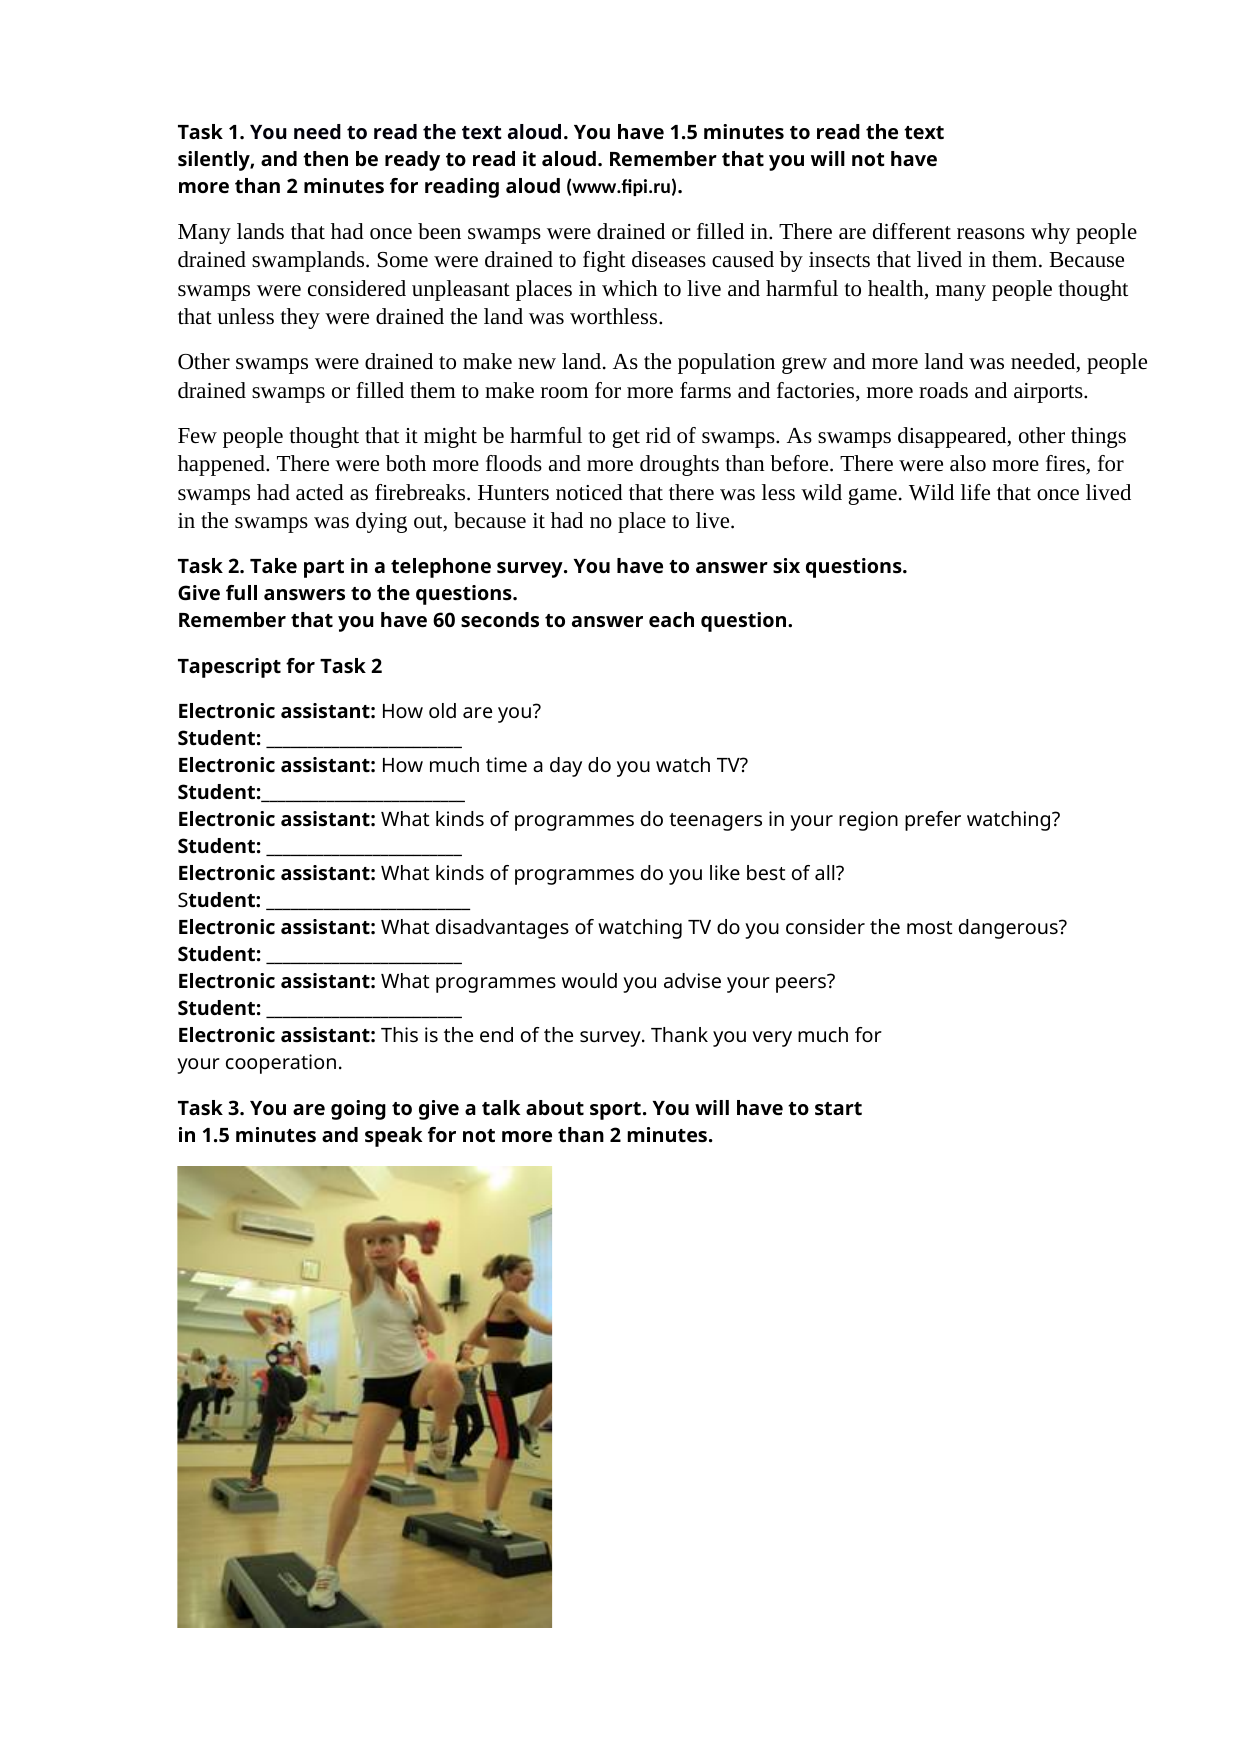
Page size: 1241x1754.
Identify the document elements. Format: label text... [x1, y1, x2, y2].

text silently, and then be ready to read it aloud. Remember that you will not have [177, 145, 1152, 172]
text Electronic assistant: What kinds of programmes do you like best of all? [177, 859, 1152, 886]
text your cooperation. [177, 1048, 1152, 1075]
text in 1.5 minutes and speak for not more than 2 minutes. [177, 1121, 1152, 1148]
text Student: ________________________ [177, 832, 1152, 859]
text Give full answers to the questions. [177, 579, 1152, 606]
text Other swamps were drained to make new land. As the population grew and more land was needed, people drained swamps or filled them to make room for more farms and factories, more roads and airports. [177, 348, 1152, 403]
text Task 2. Take part in a telephone survey. You have to answer six questions. [177, 552, 1152, 579]
text Electronic assistant: How old are you? [177, 698, 1152, 724]
text Tapescript for Task 2 [177, 652, 1152, 679]
text Many lands that had once been swamps were drained or filled in. There are different reasons why people drained swamplands. Some were drained to fight diseases caused by insects that lived in them. Because swamps were considered unpleasant places in which to live and harmful to health, many people thought that unless they were drained the land was worthless. [177, 218, 1152, 329]
text Student: _________________________ [177, 886, 1152, 913]
text Student:_________________________ [177, 778, 1152, 806]
text Task 3. You are going to give a talk about sport. You will have to start [177, 1094, 1152, 1121]
text Electronic assistant: How much time a day do you watch TV? [177, 752, 1152, 778]
text Remember that you have 60 seconds to answer each question. [177, 606, 1152, 633]
text Student: ________________________ [177, 724, 1152, 752]
text Few people thought that it might be harmful to get rid of swamps. As swamps disappeared, other things happened. There were both more floods and more droughts than before. There were also more fires, for swamps had acted as firebreaks. Hunters noticed that there was less wild game. Wild life that once lived in the swamps was dying out, because it had no place to live. [177, 422, 1152, 533]
text Electronic assistant: This is the end of the survey. Thank you very much for [177, 1021, 1152, 1048]
text Electronic assistant: What kinds of programmes do teenagers in your region prefer watching? [177, 806, 1152, 832]
text Student: ________________________ [177, 994, 1152, 1021]
text more than 2 minutes for reading aloud (www.fipi.ru). [177, 172, 1152, 199]
picture [177, 1166, 553, 1628]
text Electronic assistant: What disadvantages of watching TV do you consider the most dangerous? [177, 913, 1152, 940]
text Task 1. You need to read the text aloud. You have 1.5 minutes to read the text [177, 118, 1152, 145]
text Electronic assistant: What programmes would you advise your peers? [177, 967, 1152, 994]
text Student: ________________________ [177, 940, 1152, 967]
